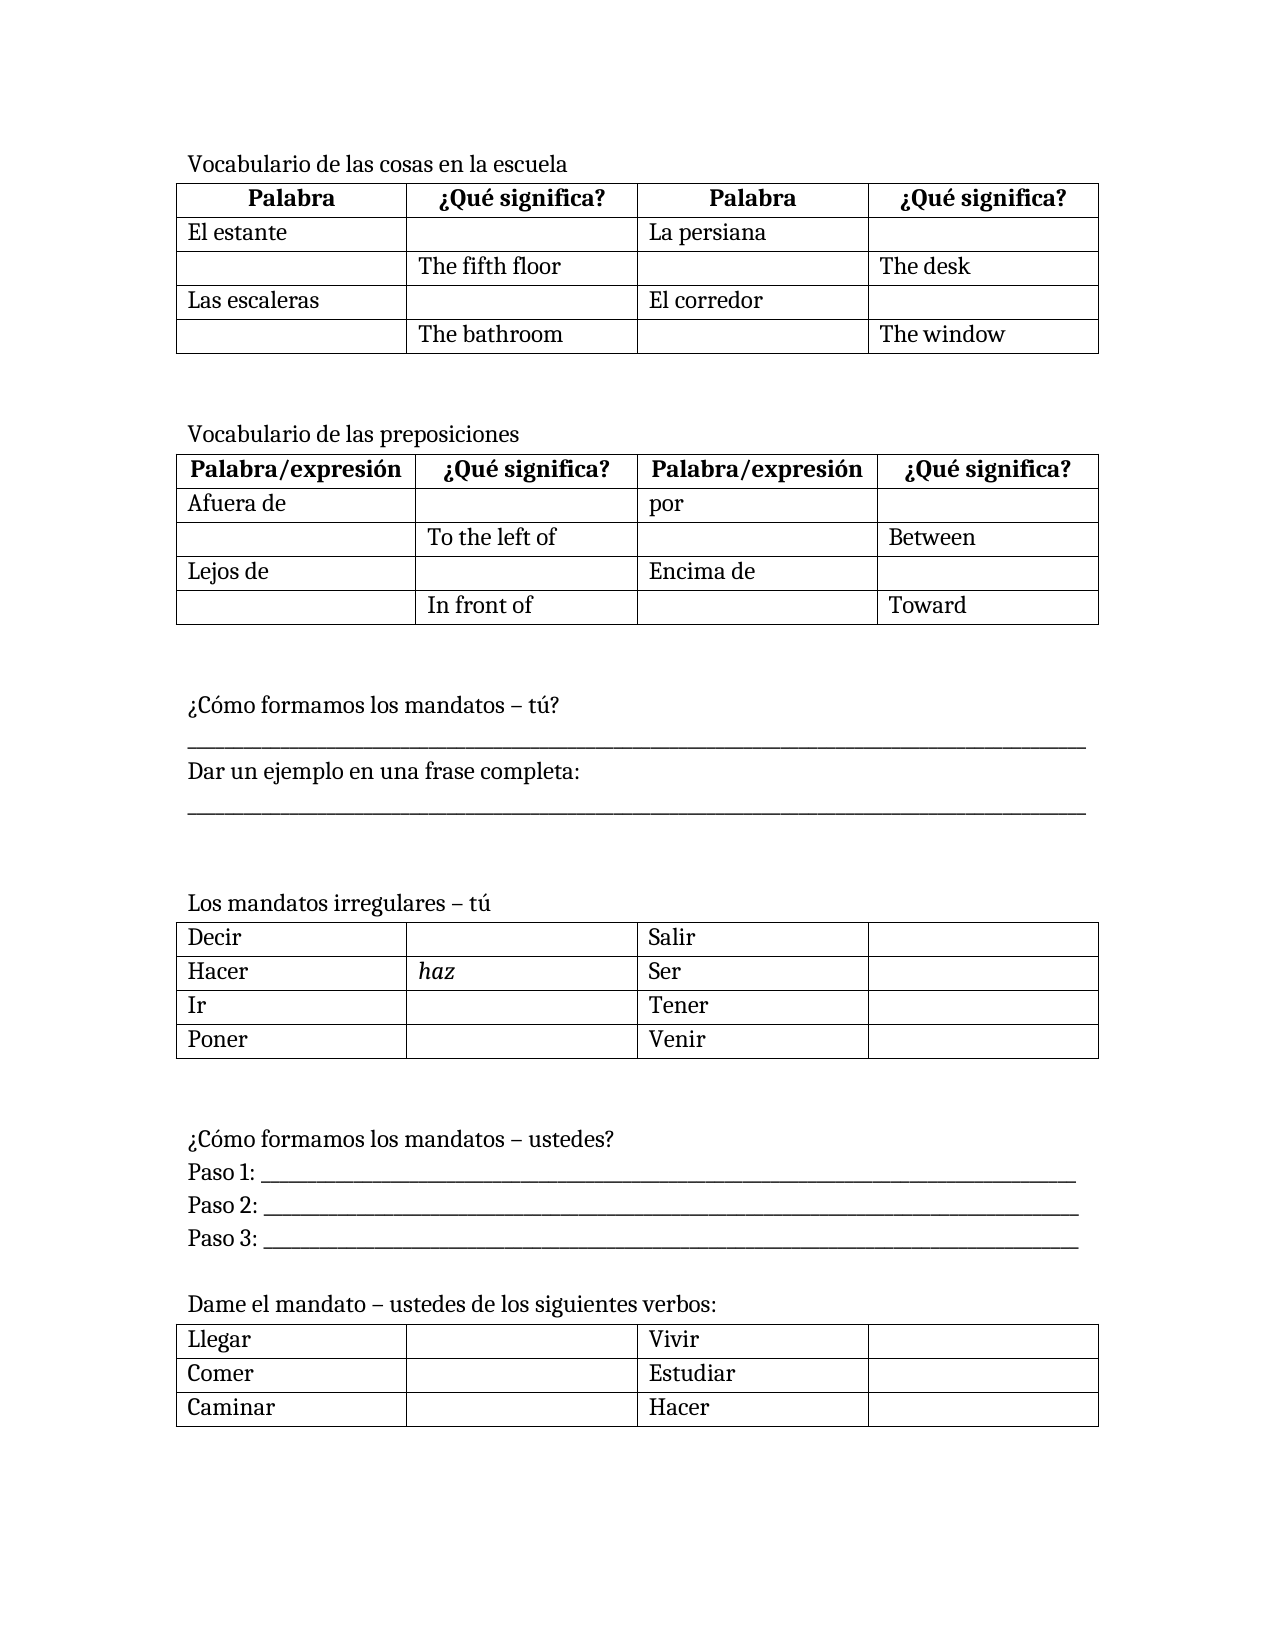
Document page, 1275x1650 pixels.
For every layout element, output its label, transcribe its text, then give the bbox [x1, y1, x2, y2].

table_cell [407, 991, 637, 1024]
table_cell haz [407, 957, 637, 990]
table_cell [638, 523, 877, 556]
table_cell [638, 320, 868, 353]
text _________________________________________________________________________________________________ [187, 790, 1087, 819]
table_cell Estudiar [638, 1359, 868, 1392]
table_cell [869, 991, 1098, 1024]
table_header ¿Qué significa? [416, 455, 637, 487]
table_cell [869, 1025, 1098, 1058]
table_cell La persiana [638, 218, 868, 251]
table_cell [407, 1393, 637, 1426]
text Dame el mandato – ustedes de los siguientes verbos: [187, 1290, 1087, 1319]
table_header ¿Qué significa? [869, 184, 1098, 217]
table_cell [638, 252, 868, 285]
table_cell [878, 557, 1098, 590]
table_header Salir [638, 923, 868, 956]
table_cell [177, 252, 406, 285]
text Vocabulario de las cosas en la escuela [187, 150, 1087, 179]
table_cell El estante [177, 218, 406, 251]
table_cell Encima de [638, 557, 877, 590]
table_cell [869, 957, 1098, 990]
table_header Palabra [177, 184, 406, 217]
table_cell [177, 591, 415, 624]
text Paso 1: ________________________________________________________________________________________ [187, 1158, 1087, 1187]
table_header [869, 923, 1098, 956]
table_header Palabra/expresión [177, 455, 415, 487]
table_cell [177, 523, 415, 556]
table_cell [416, 489, 637, 522]
table_cell [407, 286, 637, 319]
table_cell Hacer [177, 957, 406, 990]
table_cell Ser [638, 957, 868, 990]
table_cell [869, 218, 1098, 251]
table_cell Afuera de [177, 489, 415, 522]
table_cell Toward [878, 591, 1098, 624]
table_header Palabra [638, 184, 868, 217]
table_cell [407, 1025, 637, 1058]
table_header Decir [177, 923, 406, 956]
text Paso 3: ________________________________________________________________________________________ [187, 1224, 1087, 1253]
table_cell [638, 591, 877, 624]
table_header [407, 1325, 637, 1357]
table_cell Venir [638, 1025, 868, 1058]
text Dar un ejemplo en una frase completa: [187, 757, 1087, 786]
table_cell In front of [416, 591, 637, 624]
table_header [407, 923, 637, 956]
text Paso 2: ________________________________________________________________________________________ [187, 1191, 1087, 1220]
table_cell The fifth floor [407, 252, 637, 285]
table_cell Between [878, 523, 1098, 556]
text _________________________________________________________________________________________________ [187, 724, 1087, 753]
table_cell [416, 557, 637, 590]
table_cell The bathroom [407, 320, 637, 353]
table_cell [407, 218, 637, 251]
table_cell por [638, 489, 877, 522]
text Vocabulario de las preposiciones [187, 420, 1087, 449]
table_header Vivir [638, 1325, 868, 1357]
table_cell The desk [869, 252, 1098, 285]
table_cell Hacer [638, 1393, 868, 1426]
table_cell [177, 320, 406, 353]
table_header Llegar [177, 1325, 406, 1357]
table_cell Poner [177, 1025, 406, 1058]
table_cell Caminar [177, 1393, 406, 1426]
table_cell Las escaleras [177, 286, 406, 319]
table_header ¿Qué significa? [878, 455, 1098, 487]
table_cell Ir [177, 991, 406, 1024]
table_cell Tener [638, 991, 868, 1024]
table_cell Lejos de [177, 557, 415, 590]
text ¿Cómo formamos los mandatos – tú? [187, 691, 1087, 719]
table_cell El corredor [638, 286, 868, 319]
table_cell [869, 286, 1098, 319]
table_cell [878, 489, 1098, 522]
table_cell [869, 1359, 1098, 1392]
table_cell To the left of [416, 523, 637, 556]
table_cell Comer [177, 1359, 406, 1392]
table_header [869, 1325, 1098, 1357]
table_header ¿Qué significa? [407, 184, 637, 217]
table_cell [869, 1393, 1098, 1426]
table_header Palabra/expresión [638, 455, 877, 487]
text ¿Cómo formamos los mandatos – ustedes? [187, 1125, 1087, 1154]
text Los mandatos irregulares – tú [187, 889, 1087, 918]
table_cell The window [869, 320, 1098, 353]
table_cell [407, 1359, 637, 1392]
